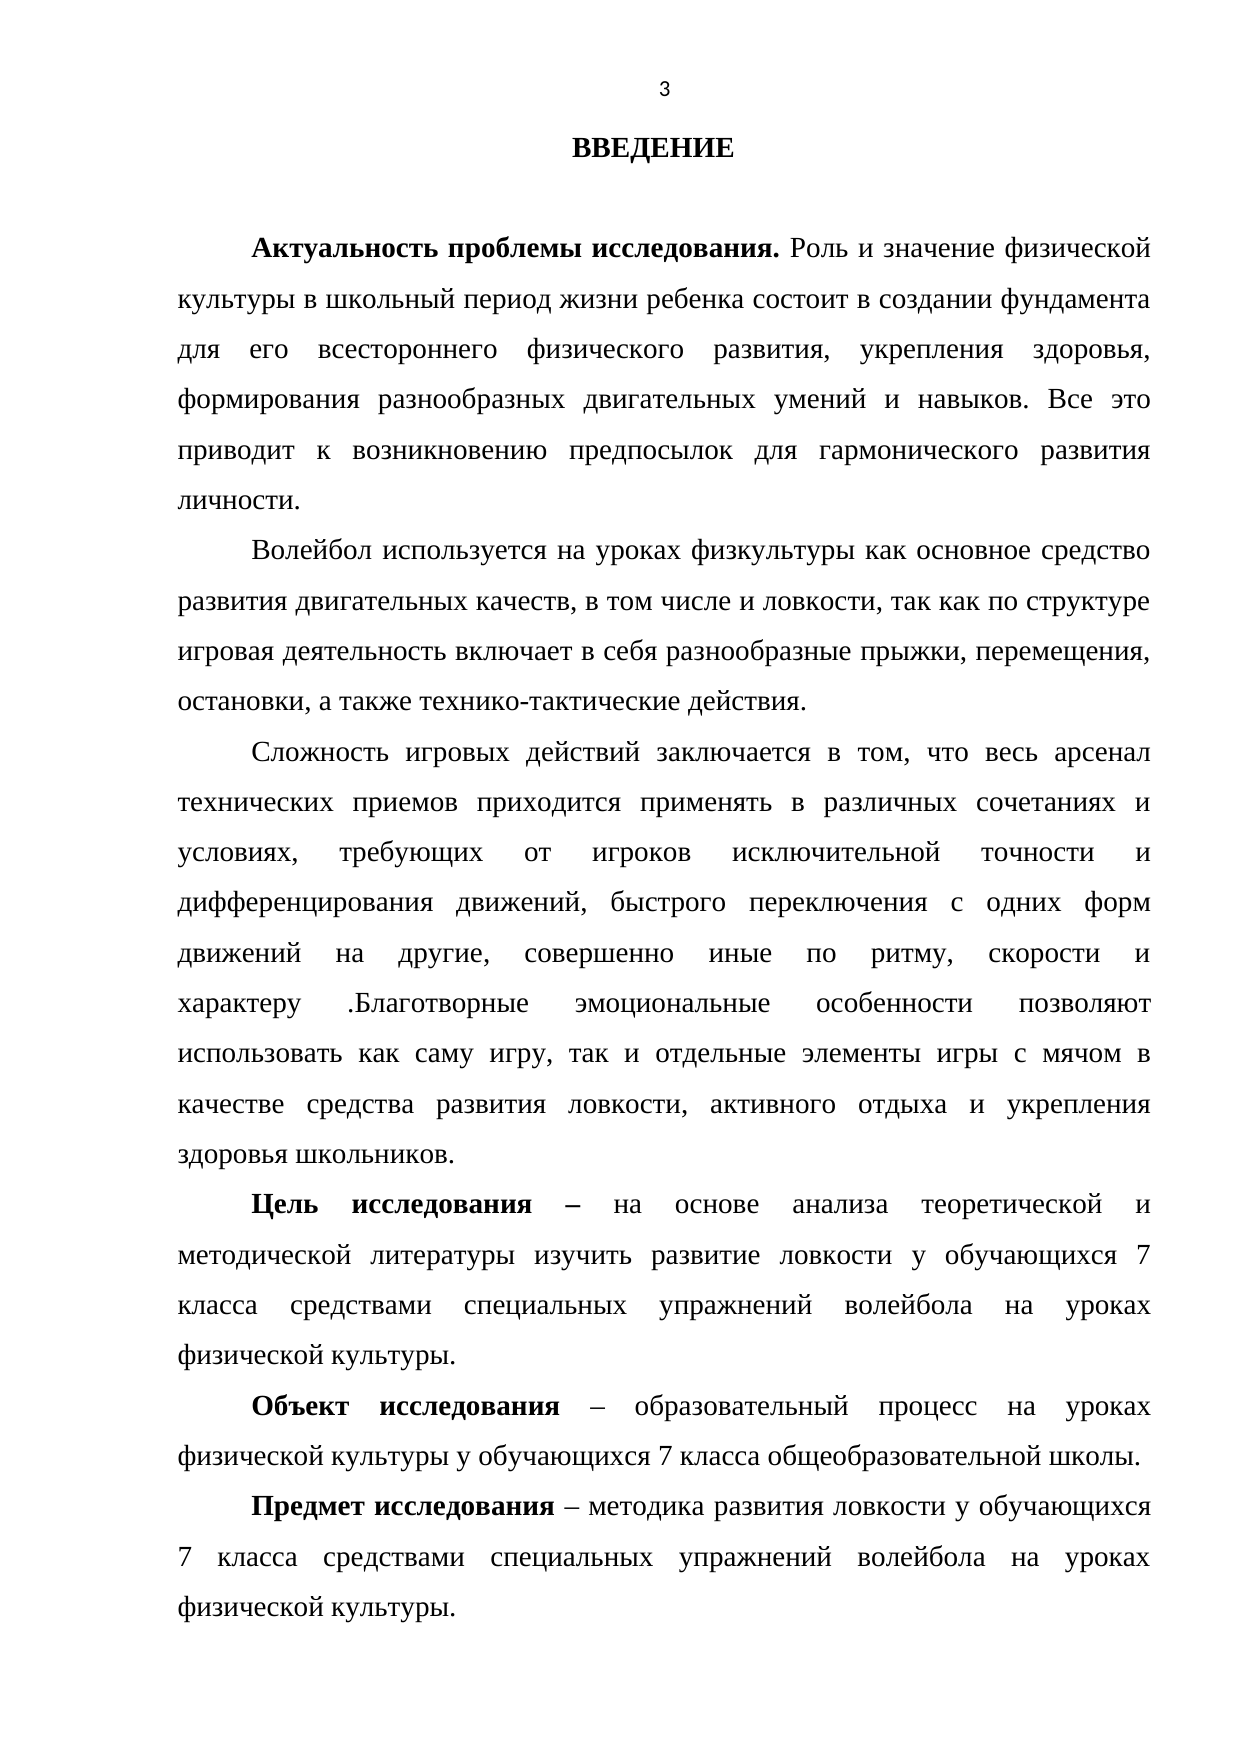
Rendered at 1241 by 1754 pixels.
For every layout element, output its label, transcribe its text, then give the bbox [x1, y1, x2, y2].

text Предмет исследования – методика развития ловкости у обучающихся 7 класса средствами специальных упражнений волейбола на уроках физической культуры. [177, 1572, 1152, 1622]
text Предмет исследования – методика развития ловкости у обучающихся 7 класса средствами специальных упражнений волейбола на уроках физической культуры. [177, 1488, 1152, 1539]
text Волейбол используется на уроках физкультуры как основное средство развития двигательных качеств, в том числе и ловкости, так как по структуре игровая деятельность включает в себя разнообразные прыжки, перемещения, остановки, а также технико-тактические действия. [177, 532, 1152, 717]
text Сложность игровых действий заключается в том, что весь арсенал технических приемов приходится применять в различных сочетаниях и условиях, требующих от игроков исключительной точности и дифференцирования движений, быстрого переключения с одних форм движений на другие, совершенно иные по ритму, скорости и характеру .Благотворные эмоциональные особенности позволяют использовать как саму игру, так и отдельные элементы игры с мячом в качестве средства развития ловкости, активного отдыха и укрепления здоровья школьников. [177, 734, 1152, 1170]
text Цель исследования – на основе анализа теоретической и методической литературы изучить развитие ловкости у обучающихся 7 класса средствами специальных упражнений волейбола на уроках физической культуры. [177, 1186, 1152, 1371]
text Объект исследования – образовательный процесс на уроках физической культуры у обучающихся 7 класса общеобразовательной школы. [177, 1388, 1152, 1472]
text ВВЕДЕНИЕ [177, 130, 1152, 163]
text Актуальность проблемы исследования. Роль и значение физической культуры в школьный период жизни ребенка состоит в создании фундамента для его всестороннего физического развития, укрепления здоровья, формирования разнообразных двигательных умений и навыков. Все это приводит к возникновению предпосылок для гармонического развития личности. [177, 231, 1152, 516]
